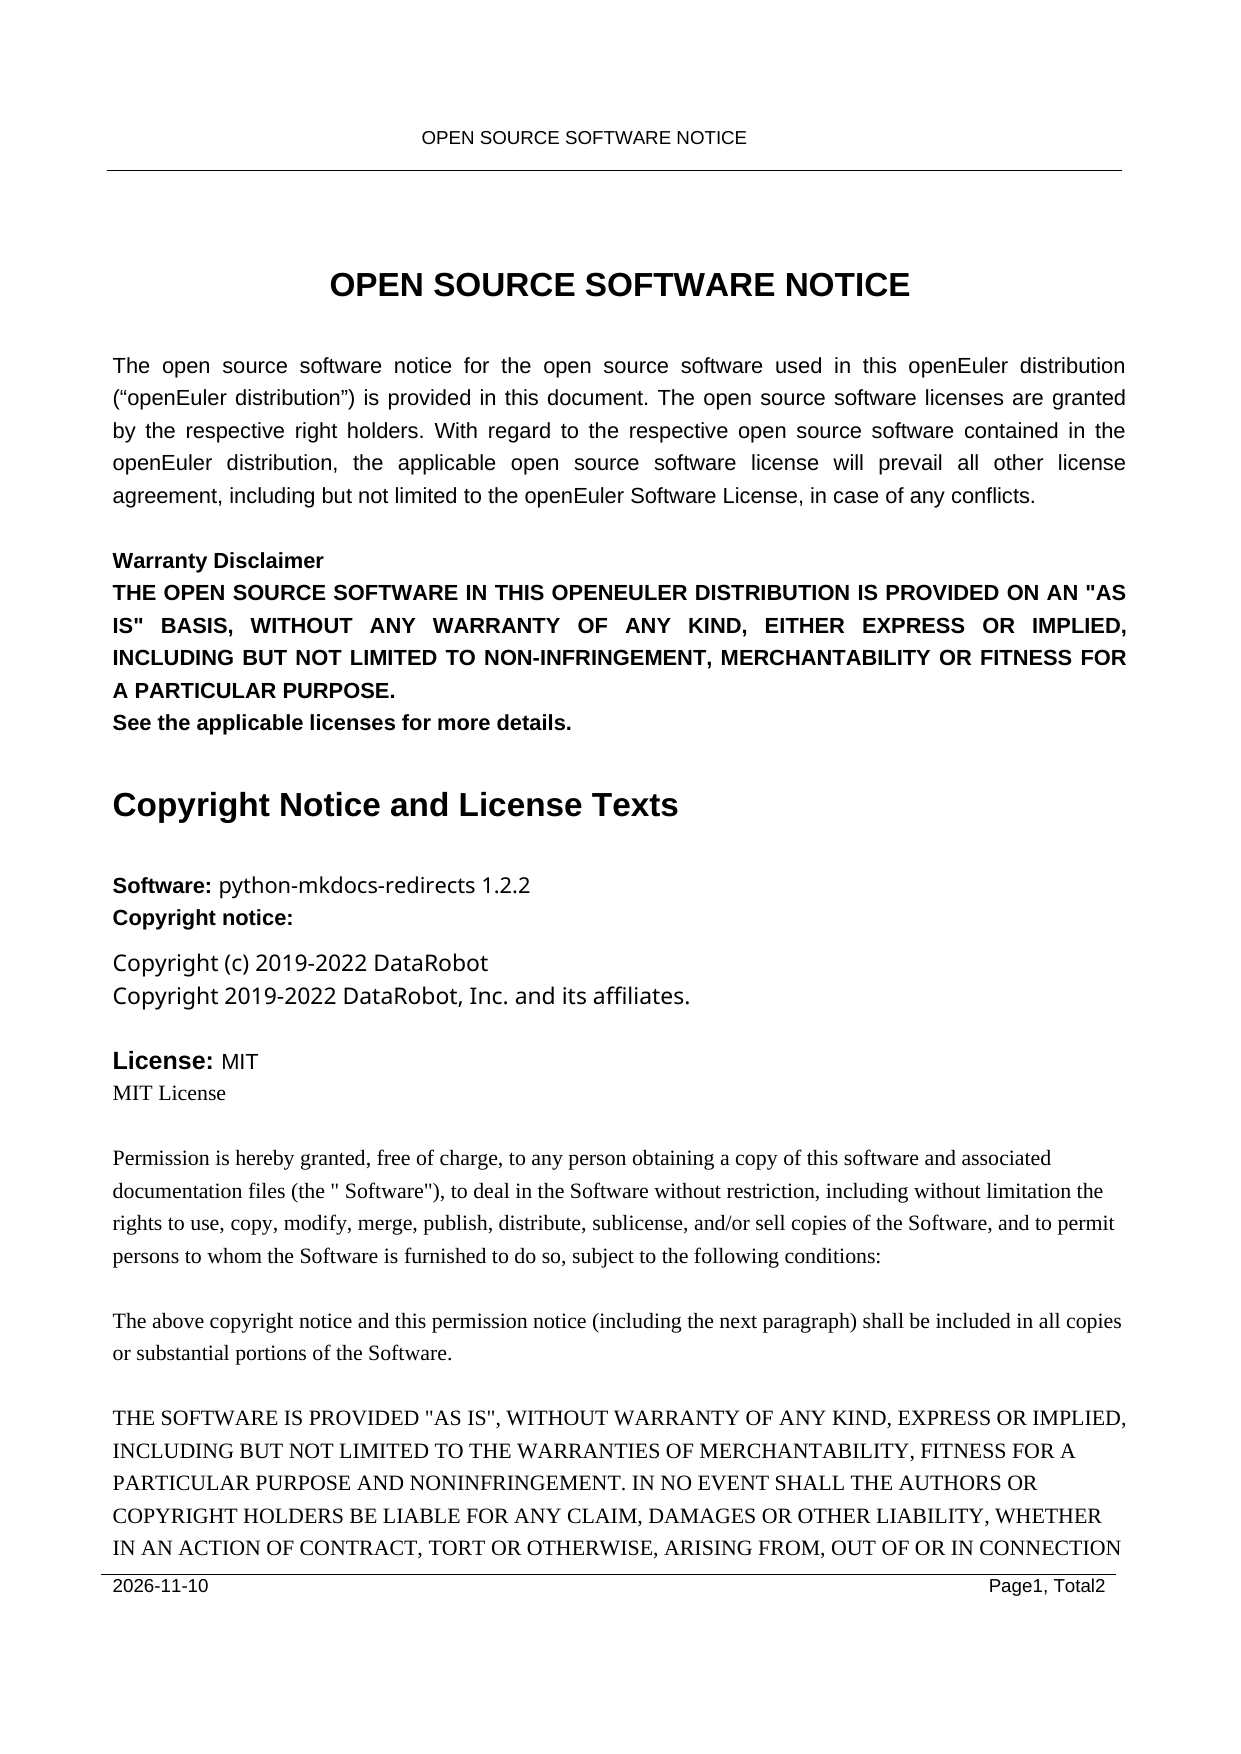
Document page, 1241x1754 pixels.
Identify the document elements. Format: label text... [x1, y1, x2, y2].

text Copyright notice: [112, 901, 1128, 934]
title Software: python-mkdocs-redirects 1.2.2 [112, 869, 1128, 901]
text THE OPEN SOURCE SOFTWARE IN THIS OPENEULER DISTRIBUTION IS PROVIDED ON AN "AS IS" BASIS, WITHOUT ANY WARRANTY OF ANY KIND, EITHER EXPRESS OR IMPLIED, INCLUDING BUT NOT LIMITED TO NON-INFRINGEMENT, MERCHANTABILITY OR FITNESS FOR A PARTICULAR PURPOSE. See the applicable licenses for more details. [112, 576, 1128, 739]
text Warranty Disclaimer [112, 544, 1128, 576]
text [112, 1077, 1128, 1564]
text License: MIT [112, 1044, 1128, 1077]
text Copyright Notice and License Texts [112, 771, 1128, 836]
text Copyright (c) 2019-2022 DataRobot Copyright 2019-2022 DataRobot, Inc. and its affiliates. [112, 947, 1128, 1044]
text The open source software notice for the open source software used in this openEuler distribution (“openEuler distribution”) is provided in this document. The open source software licenses are granted by the respective right holders. With regard to the respective open source software contained in the openEuler distribution, the applicable open source software license will prevail all other license agreement, including but not limited to the openEuler Software License, in case of any conflicts. [112, 349, 1128, 511]
text OPEN SOURCE SOFTWARE NOTICE [112, 251, 1128, 316]
